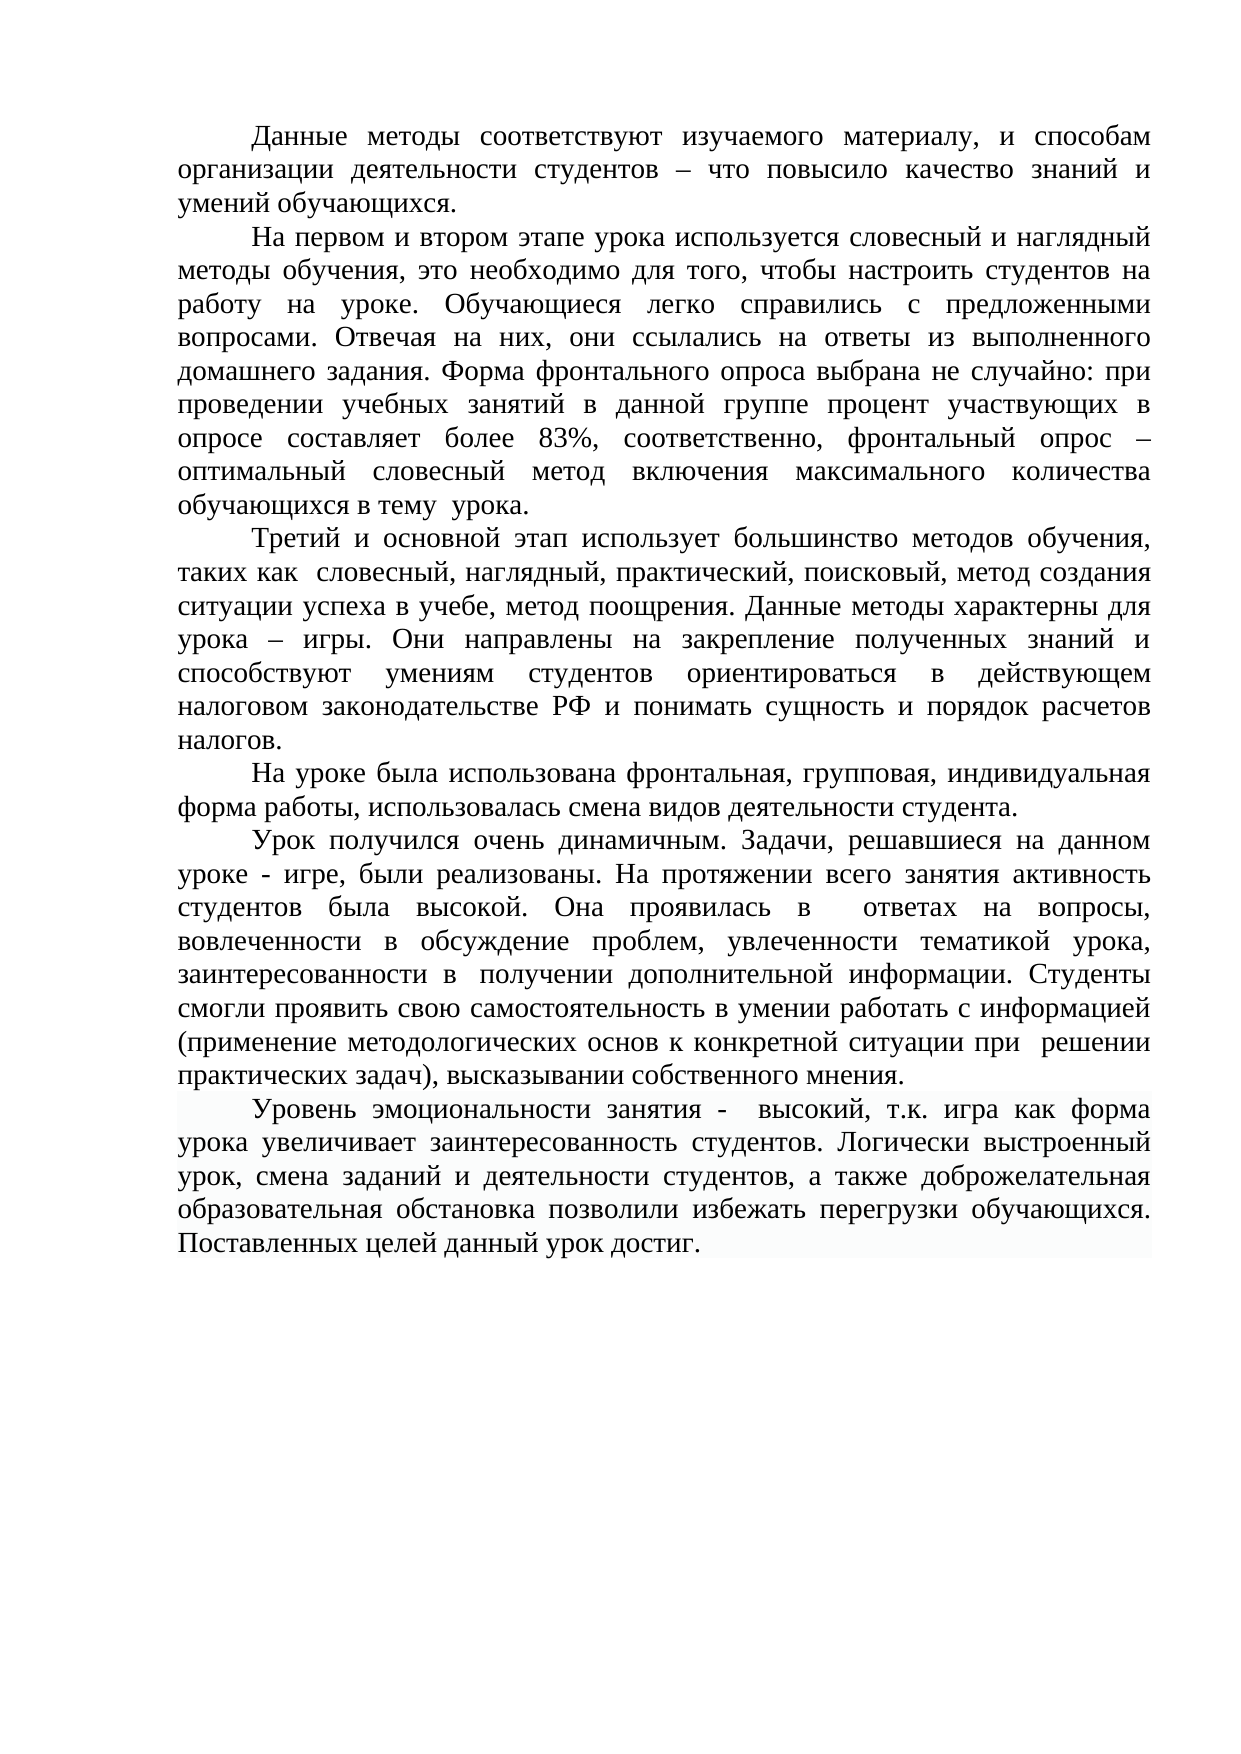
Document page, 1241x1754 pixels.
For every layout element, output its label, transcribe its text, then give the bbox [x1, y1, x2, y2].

list На первом и втором этапе урока используется словесный и наглядный методы обучения, это необходимо для того, чтобы настроить студентов на работу на уроке. Обучающиеся легко справились с предложенными вопросами. Отвечая на них, они ссылались на ответы из выполненного домашнего задания. Форма фронтального опроса выбрана не случайно: при проведении учебных занятий в данной группе процент участвующих в опросе составляет более 83%, соответственно, фронтальный опрос – оптимальный словесный метод включения максимального количества обучающихся в тему урока. [177, 219, 1152, 521]
list Данные методы соответствуют изучаемого материалу, и способам организации деятельности студентов – что повысило качество знаний и умений обучающихся. [177, 118, 1152, 219]
list Урок получился очень динамичным. Задачи, решавшиеся на данном уроке - игре, были реализованы. На протяжении всего занятия активность студентов была высокой. Она проявилась в ответах на вопросы, вовлеченности в обсуждение проблем, увлеченности тематикой урока, заинтересованности в получении дополнительной информации. Студенты смогли проявить свою самостоятельность в умении работать с информацией (применение методологических основ к конкретной ситуации при решении практических задач), высказывании собственного мнения. [177, 822, 1152, 1091]
text Уровень эмоциональности занятия - высокий, т.к. игра как форма урока увеличивает заинтересованность студентов. Логически выстроенный урок, смена заданий и деятельности студентов, а также доброжелательная образовательная обстановка позволили избежать перегрузки обучающихся. Поставленных целей данный урок достиг. [177, 1091, 1152, 1258]
list На уроке была использована фронтальная, групповая, индивидуальная форма работы, использовалась смена видов деятельности студента. [177, 755, 1152, 822]
list Третий и основной этап использует большинство методов обучения, таких как словесный, наглядный, практический, поисковый, метод создания ситуации успеха в учебе, метод поощрения. Данные методы характерны для урока – игры. Они направлены на закрепление полученных знаний и способствуют умениям студентов ориентироваться в действующем налоговом законодательстве РФ и понимать сущность и порядок расчетов налогов. [177, 521, 1152, 755]
